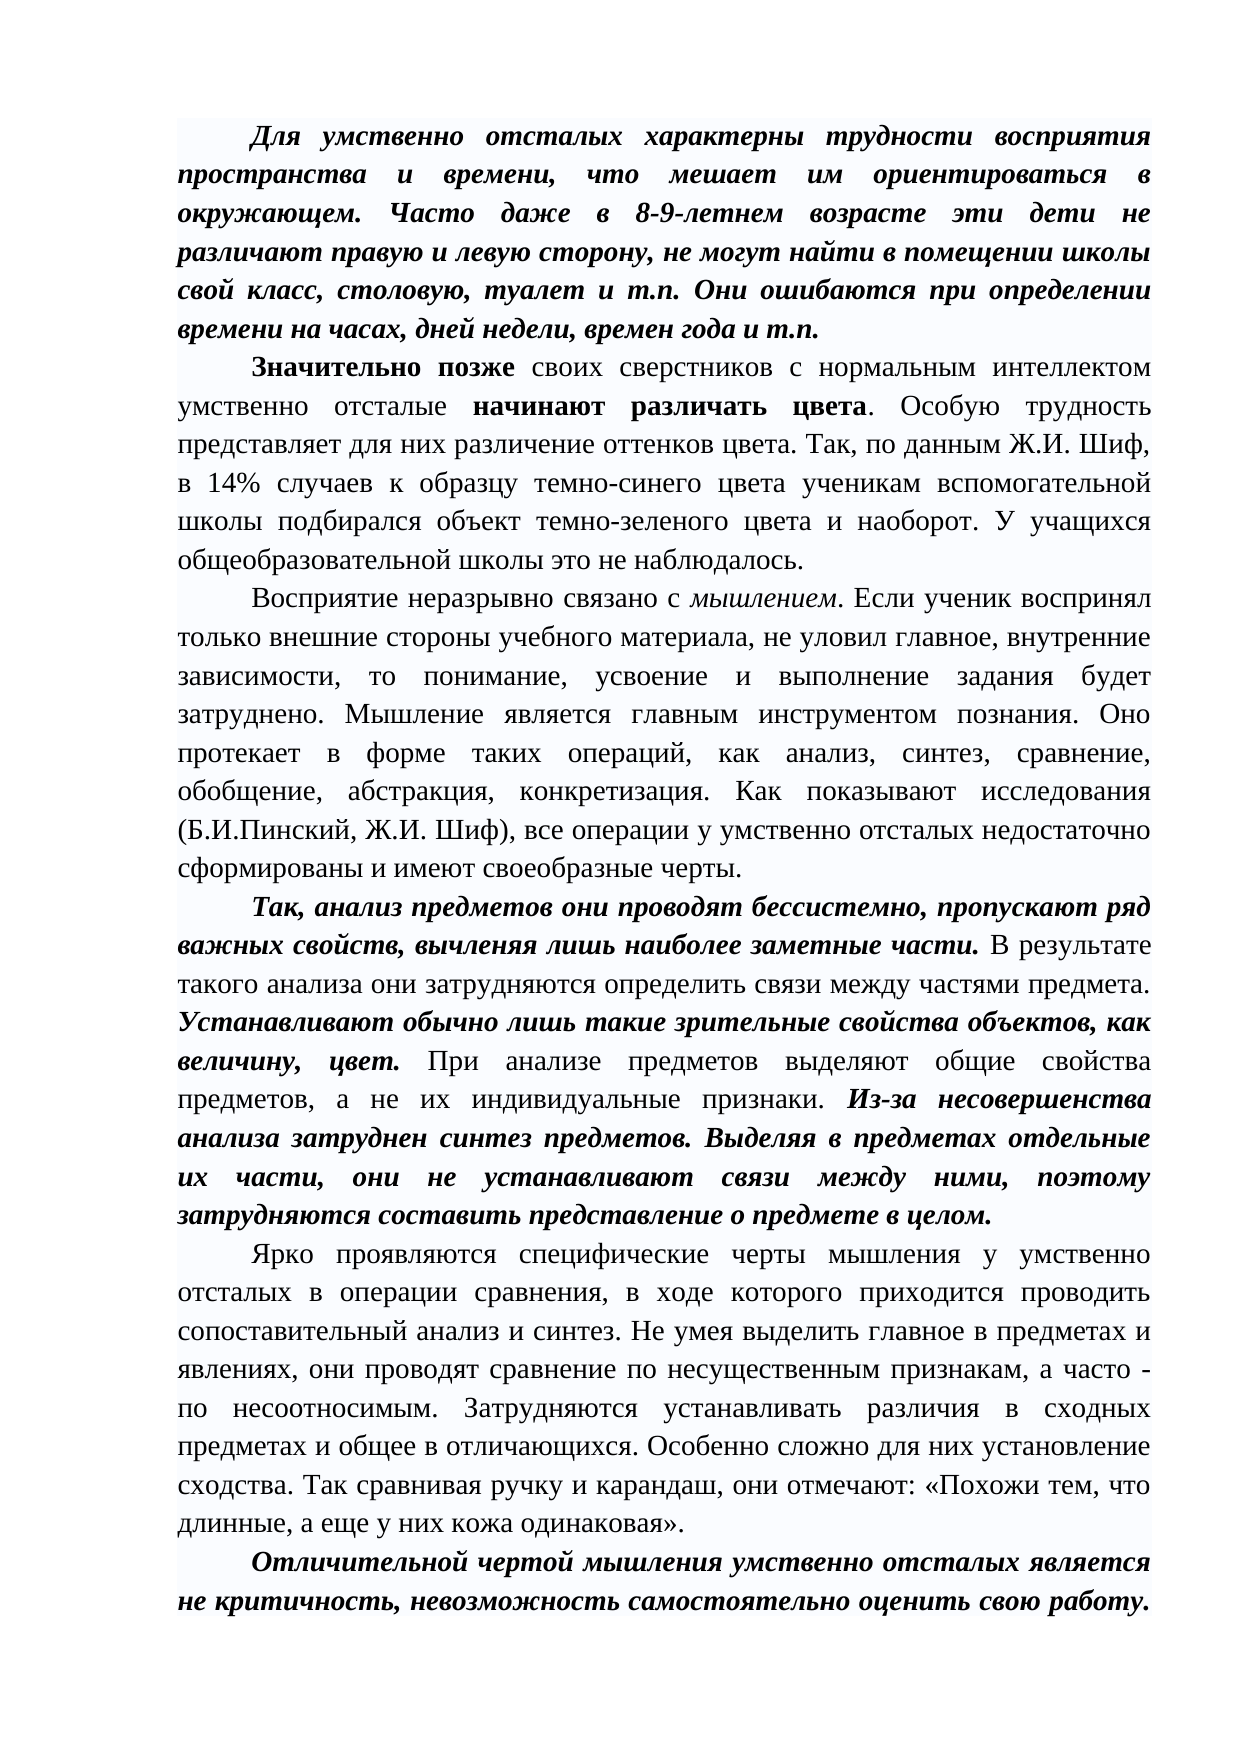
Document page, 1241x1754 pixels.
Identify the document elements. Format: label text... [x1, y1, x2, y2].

text Восприятие неразрывно связано с мышлением. Если ученик воспринял только внешние стороны учебного материала, не уловил главное, внутренние зависимости, то понимание, усвоение и выполнение задания будет затруднено. Мышление является главным инструментом познания. Оно протекает в форме таких операций, как анализ, синтез, сравнение, обобщение, абстракция, конкретизация. Как показывают исследования (Б.И.Пинский, Ж.И. Шиф), все операции у умственно отсталых недостаточно сформированы и имеют своеобразные черты. [177, 581, 1152, 884]
text Ярко проявляются специфические черты мышления у умственно отсталых в операции сравнения, в ходе которого приходится проводить сопоставительный анализ и синтез. Не умея выделить главное в предметах и явлениях, они проводят сравнение по несущественным признакам, а часто - по несоотносимым. Затрудняются устанавливать различия в сходных предметах и общее в отличающихся. Особенно сложно для них установление сходства. Так сравнивая ручку и карандаш, они отмечают: «Похожи тем, что длинные, а еще у них кожа одинаковая». [177, 1236, 1152, 1539]
text Так, анализ предметов они проводят бессистемно, пропускают ряд важных свойств, вычленяя лишь наиболее заметные части. В результате такого анализа они затрудняются определить связи между частями предмета. Устанавливают обычно лишь такие зрительные свойства объектов, как величину, цвет. При анализе предметов выделяют общие свойства предметов, а не их индивидуальные признаки. Из-за несовершенства анализа затруднен синтез предметов. Выделяя в предметах отдельные их части, они не устанавливают связи между ними, поэтому затрудняются составить представление о предмете в целом. [177, 889, 1152, 1231]
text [177, 1544, 1152, 1616]
text Значительно позже своих сверстников с нормальным интеллектом умственно отсталые начинают различать цвета. Особую трудность представляет для них различение оттенков цвета. Так, по данным Ж.И. Шиф, в 14% случаев к образцу темно-синего цвета ученикам вспомогательной школы подбирался объект темно-зеленого цвета и наоборот. У учащихся общеобразовательной школы это не наблюдалось. [177, 349, 1152, 576]
text Для умственно отсталых характерны трудности восприятия пространства и времени, что мешает им ориентироваться в окружающем. Часто даже в 8-9-летнем возрасте эти дети не различают правую и левую сторону, не могут найти в помещении школы свой класс, столовую, туалет и т.п. Они ошибаются при определении времени на часах, дней недели, времен года и т.п. [177, 118, 1152, 344]
